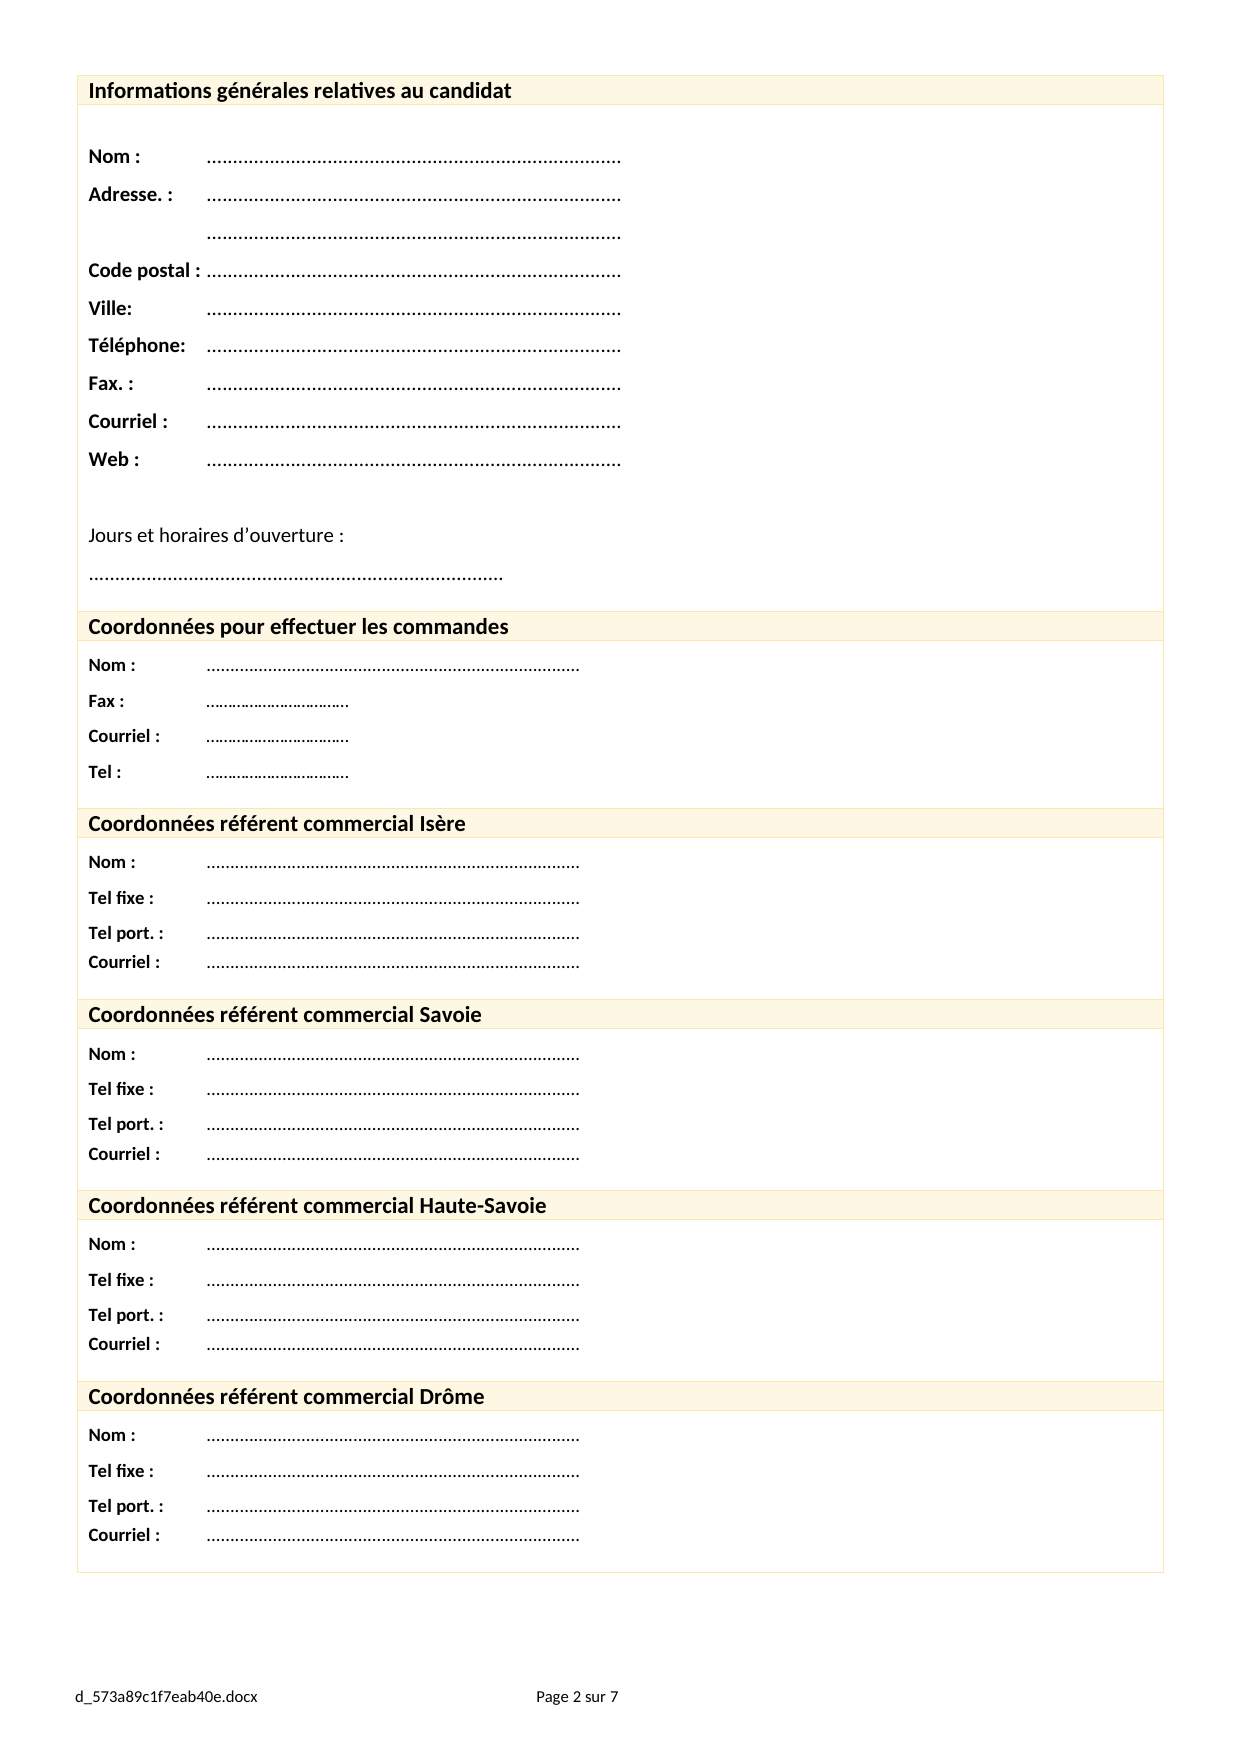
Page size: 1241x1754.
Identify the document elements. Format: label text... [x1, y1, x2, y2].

table_header Informations générales relatives au candidat [78, 76, 1163, 104]
table_cell Coordonnées pour effectuer les commandes [78, 612, 1163, 640]
table_cell Coordonnées référent commercial Haute-Savoie [78, 1191, 1163, 1219]
table_cell Nom : ............................................................................... Adresse. : ............................................................................... ............................................................................... Code postal : ............................................................................... Ville: ............................................................................... Téléphone: ............................................................................... Fax. : ............................................................................... Courriel : ............................................................................... Web : ............................................................................... Jours et horaires d’ouverture : ............................................................................... [78, 105, 1163, 611]
table_cell Nom : ............................................................................... Tel fixe : ............................................................................... Tel port. : ............................................................................... Courriel : ............................................................................... [78, 1029, 1163, 1190]
table_cell Nom : ............................................................................... Tel fixe : ............................................................................... Tel port. : ............................................................................... Courriel : ............................................................................... [78, 1220, 1163, 1381]
table_cell Coordonnées référent commercial Isère [78, 809, 1163, 837]
table_cell Nom : ............................................................................... Tel fixe : ............................................................................... Tel port. : ............................................................................... Courriel : ............................................................................... [78, 838, 1163, 999]
table_cell Coordonnées référent commercial Savoie [78, 1000, 1163, 1028]
table_cell Nom : ............................................................................... Tel fixe : ............................................................................... Tel port. : ............................................................................... Courriel : ............................................................................... [78, 1411, 1163, 1572]
table_cell Coordonnées référent commercial Drôme [78, 1382, 1163, 1410]
table_cell Nom : ............................................................................... Fax : …………………………… Courriel : …………………………… Tel : …………………………… [78, 641, 1163, 808]
